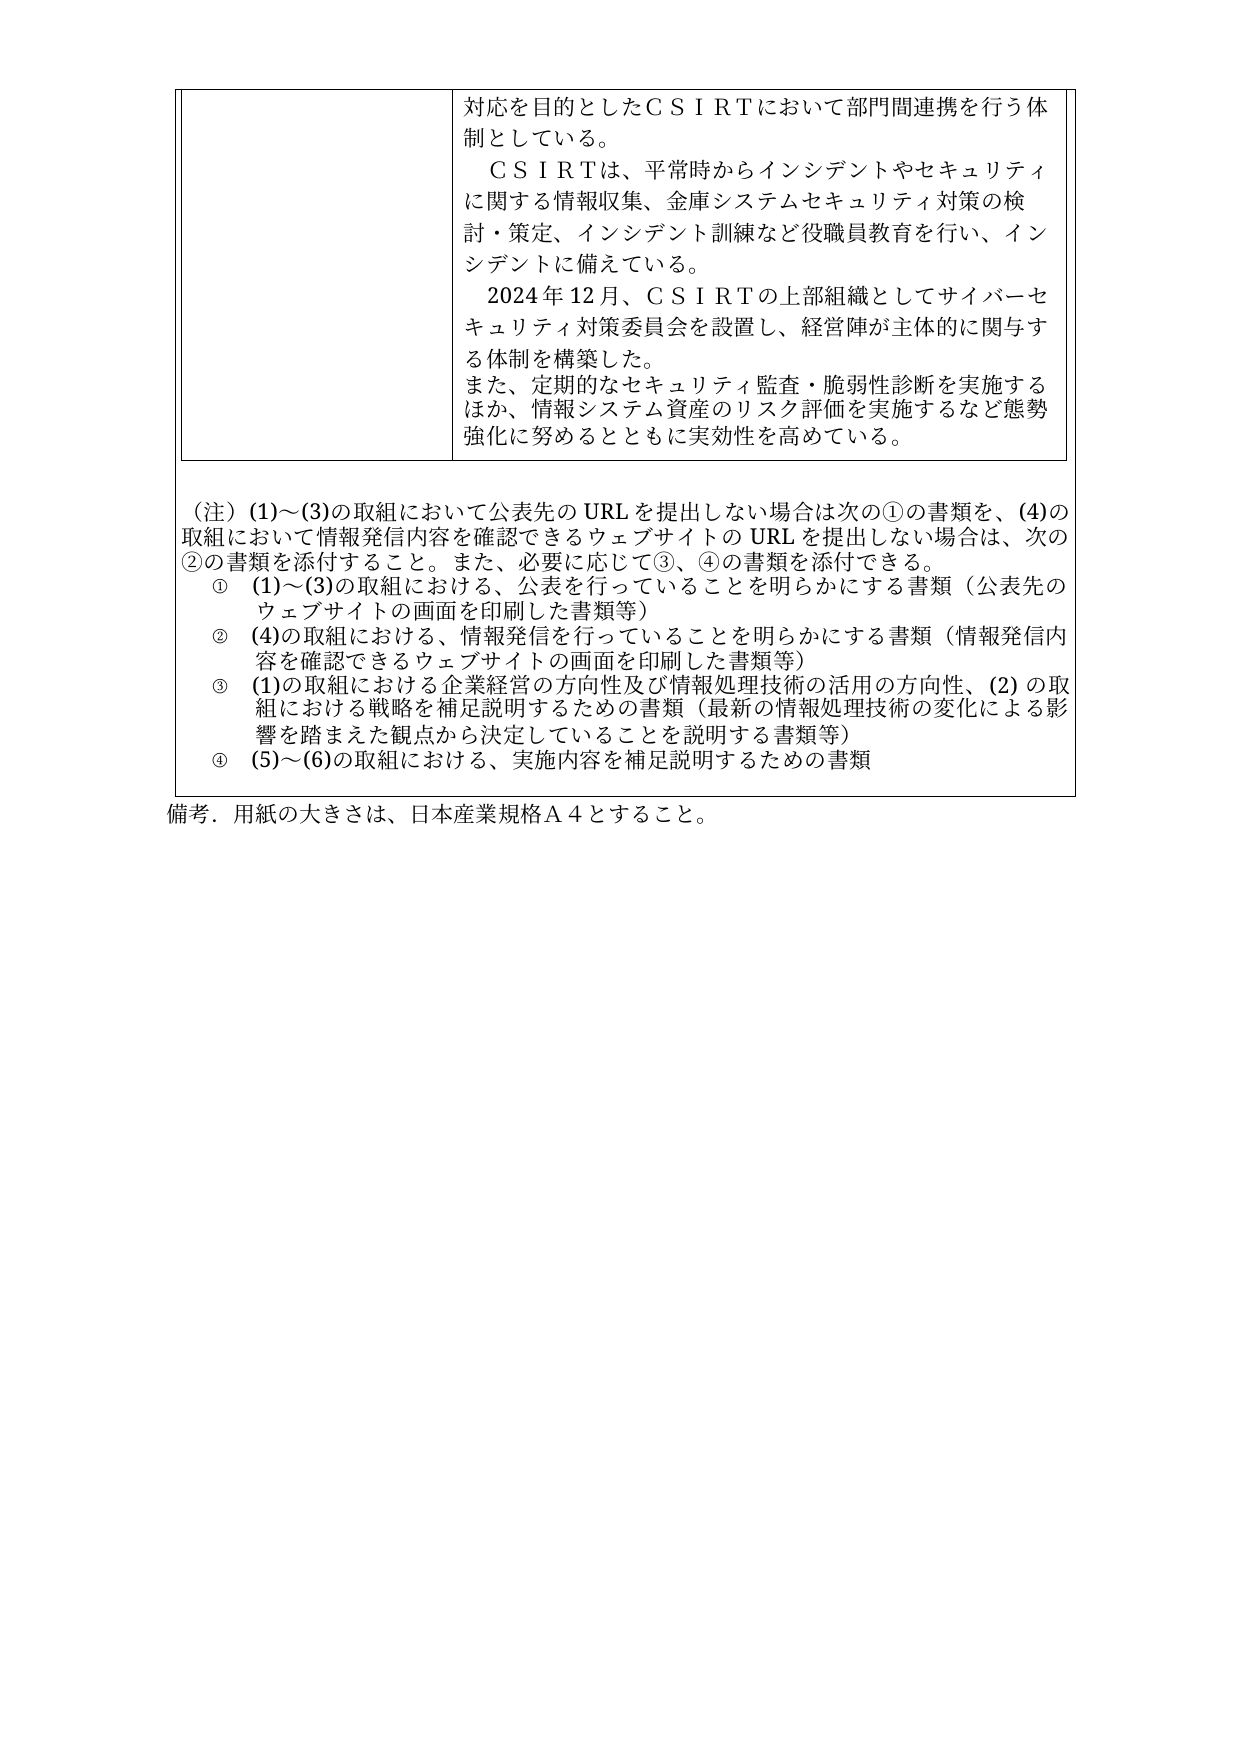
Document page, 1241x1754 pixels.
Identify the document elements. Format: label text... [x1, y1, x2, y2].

text 備考．用紙の大きさは、日本産業規格Ａ４とすること。 [167, 797, 1070, 828]
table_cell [176, 90, 1075, 796]
